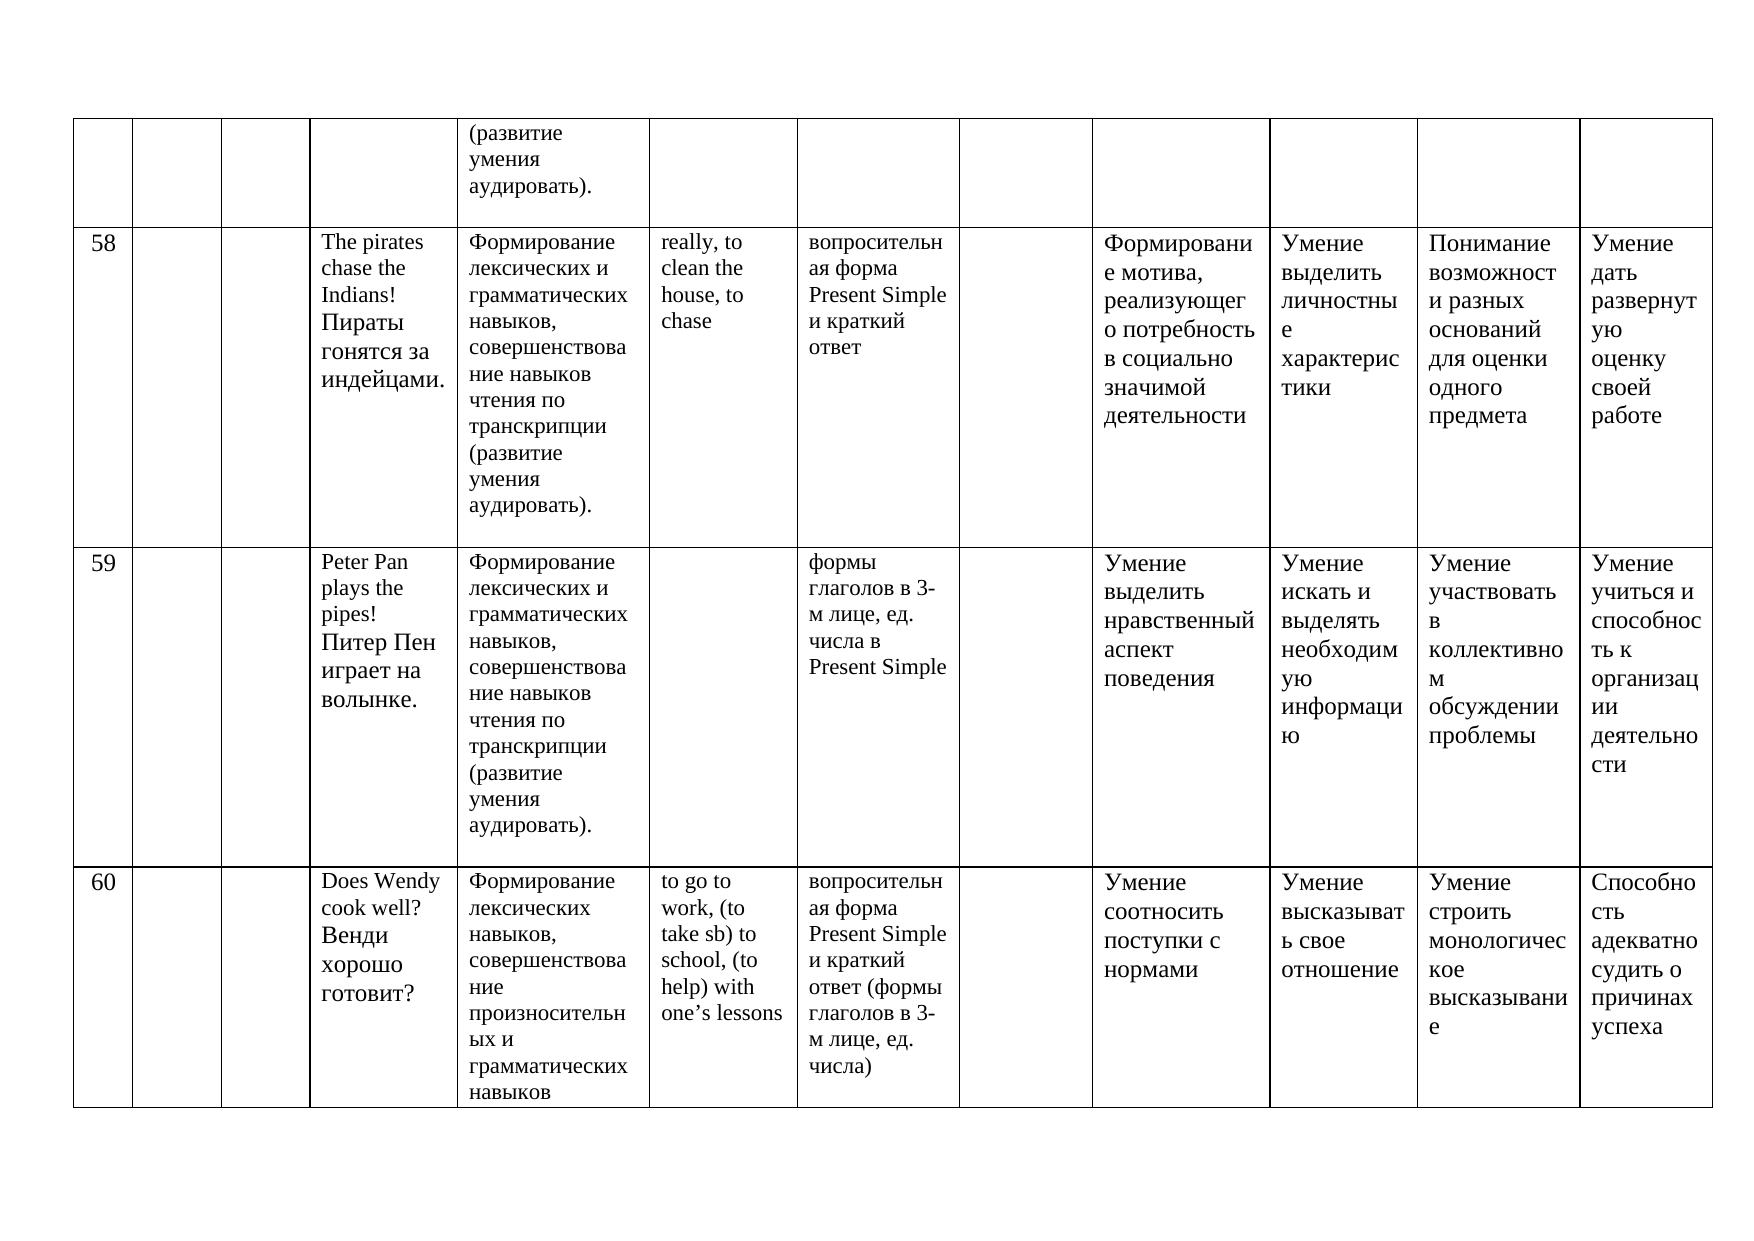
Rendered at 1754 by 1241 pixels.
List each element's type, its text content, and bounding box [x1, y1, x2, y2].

table_cell [960, 228, 1092, 547]
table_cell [650, 868, 797, 1107]
table_cell [222, 228, 309, 547]
table_cell [222, 119, 309, 227]
table_cell [133, 228, 221, 547]
table_cell Умение учиться и способность к организации деятельности [1581, 548, 1712, 866]
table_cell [458, 119, 649, 227]
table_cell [1581, 119, 1712, 227]
table_cell Формирование мотива, реализующего потребность в социально значимой деятельности [1093, 228, 1269, 547]
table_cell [1271, 868, 1417, 1107]
table_cell [133, 548, 221, 866]
table_cell Умение участвовать в коллективном обсуждении проблемы [1418, 548, 1579, 866]
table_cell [1418, 119, 1579, 227]
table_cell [311, 119, 457, 227]
table_cell [650, 119, 797, 227]
table_cell [650, 548, 797, 866]
table_cell 60 [74, 868, 132, 1107]
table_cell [1093, 119, 1269, 227]
table_cell Формирование лексических и грамматических навыков, совершенствование навыков чтения по транскрипции (развитие умения аудировать). [458, 228, 649, 547]
table_cell [222, 868, 309, 1107]
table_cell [1581, 868, 1712, 1107]
table_cell Умение выделить нравственный аспект поведения [1093, 548, 1269, 866]
table_cell 57 [74, 119, 132, 227]
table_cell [1271, 119, 1417, 227]
table_cell Peter Pan plays the pipes! Питер Пен играет на волынке. [311, 548, 457, 866]
table_cell Понимание возможности разных оснований для оценки одного предмета [1418, 228, 1579, 547]
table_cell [798, 119, 959, 227]
table_cell Умение дать развернутую оценку своей работе [1581, 228, 1712, 547]
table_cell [798, 868, 959, 1107]
table_cell [960, 548, 1092, 866]
table_cell формы глаголов в 3-м лице, ед. числа в Present Simple [798, 548, 959, 866]
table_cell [458, 868, 649, 1107]
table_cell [1093, 868, 1269, 1107]
table_cell Умение искать и выделять необходимую информацию [1271, 548, 1417, 866]
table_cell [311, 868, 457, 1107]
table_cell [133, 119, 221, 227]
table_cell 59 [74, 548, 132, 866]
table_cell вопросительная форма Present Simple и краткий ответ [798, 228, 959, 547]
table_cell [960, 119, 1092, 227]
table_cell [222, 548, 309, 866]
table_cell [1418, 868, 1579, 1107]
table_cell The pirates chase the Indians! Пираты гонятся за индейцами. [311, 228, 457, 547]
table_cell Умение выделить личностные характеристики [1271, 228, 1417, 547]
table_cell [133, 868, 221, 1107]
table_cell [960, 868, 1092, 1107]
table_cell Формирование лексических и грамматических навыков, совершенствование навыков чтения по транскрипции (развитие умения аудировать). [458, 548, 649, 866]
table_cell 58 [74, 228, 132, 547]
table_cell really, to clean the house, to chase [650, 228, 797, 547]
